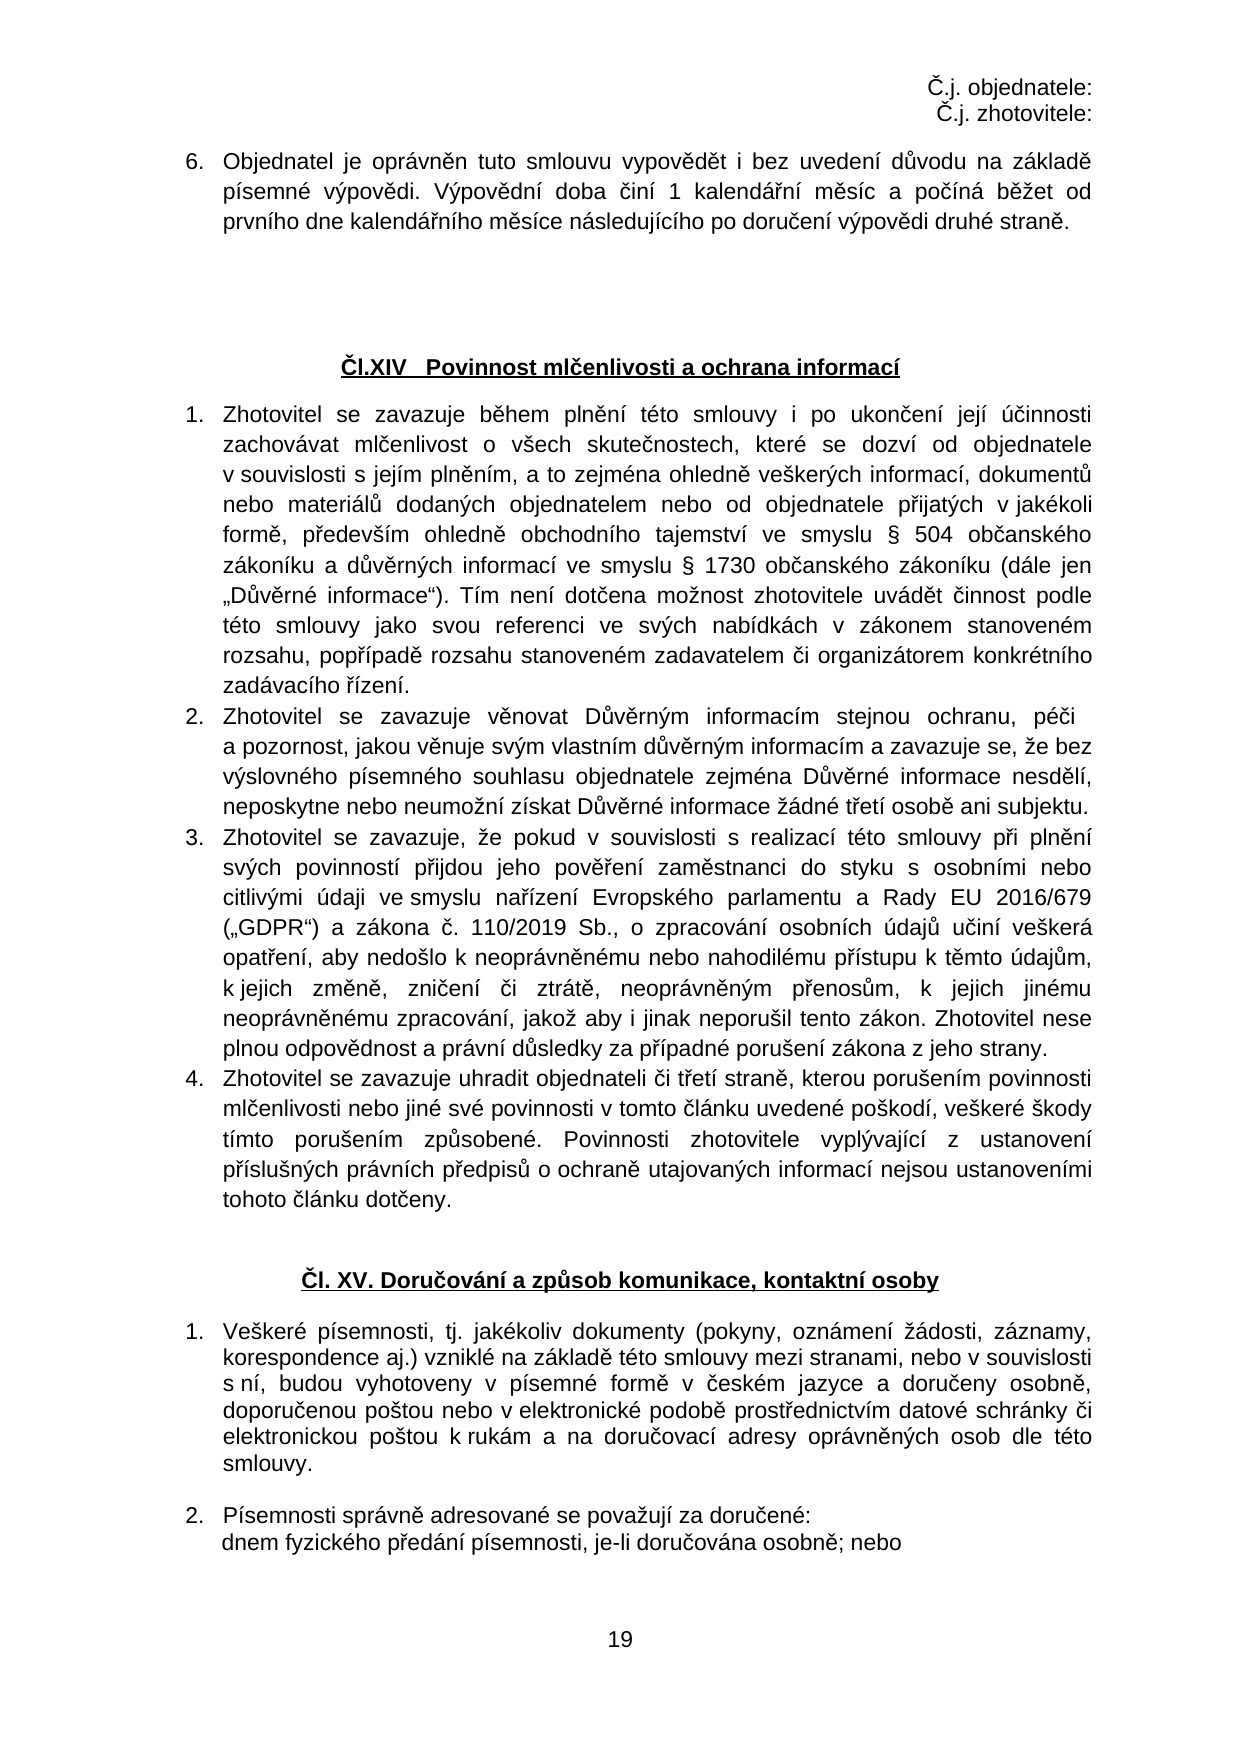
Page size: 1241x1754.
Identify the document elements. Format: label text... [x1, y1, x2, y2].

list Písemnosti správně adresované se považují za doručené: [185, 1502, 1093, 1528]
list Zhotovitel se zavazuje, že pokud v souvislosti s realizací této smlouvy při plnění svých povinností přijdou jeho pověření zaměstnanci do styku s osobními nebo citlivými údaji ve smyslu nařízení Evropského parlamentu a Rady EU 2016/679 („GDPR“) a zákona č. 110/2019 Sb., o zpracování osobních údajů učiní veškerá opatření, aby nedošlo k neoprávněnému nebo nahodilému přístupu k těmto údajům, k jejich změně, zničení či ztrátě, neoprávněným přenosům, k jejich jinému neoprávněnému zpracování, jakož aby i jinak neporušil tento zákon. Zhotovitel nese plnou odpovědnost a právní důsledky za případné porušení zákona z jeho strany. [185, 823, 1093, 1061]
text dnem fyzického předání písemnosti, je-li doručována osobně; nebo [148, 1528, 1093, 1555]
list Veškeré písemnosti, tj. jakékoliv dokumenty (pokyny, oznámení žádosti, záznamy, korespondence aj.) vzniklé na základě této smlouvy mezi stranami, nebo v souvislosti s ní, budou vyhotoveny v písemné formě v českém jazyce a doručeny osobně, doporučenou poštou nebo v elektronické podobě prostřednictvím datové schránky či elektronickou poštou k rukám a na doručovací adresy oprávněných osob dle této smlouvy. [185, 1318, 1093, 1476]
list Zhotovitel se zavazuje věnovat Důvěrným informacím stejnou ochranu, péči a pozornost, jakou věnuje svým vlastním důvěrným informacím a zavazuje se, že bez výslovného písemného souhlasu objednatele zejména Důvěrné informace nesdělí, neposkytne nebo neumožní získat Důvěrné informace žádné třetí osobě ani subjektu. [185, 703, 1093, 820]
text Čl. XV. Doručování a způsob komunikace, kontaktní osoby [148, 1267, 1093, 1294]
list Zhotovitel se zavazuje uhradit objednateli či třetí straně, kterou porušením povinnosti mlčenlivosti nebo jiné své povinnosti v tomto článku uvedené poškodí, veškeré škody tímto porušením způsobené. Povinnosti zhotovitele vyplývající z ustanovení příslušných právních předpisů o ochraně utajovaných informací nejsou ustanoveními tohoto článku dotčeny. [185, 1065, 1093, 1212]
list Objednatel je oprávněn tuto smlouvu vypovědět i bez uvedení důvodu na základě písemné výpovědi. Výpovědní doba činí 1 kalendářní měsíc a počíná běžet od prvního dne kalendářního měsíce následujícího po doručení výpovědi druhé straně. [185, 148, 1093, 234]
list Zhotovitel se zavazuje během plnění této smlouvy i po ukončení její účinnosti zachovávat mlčenlivost o všech skutečnostech, které se dozví od objednatele v souvislosti s jejím plněním, a to zejména ohledně veškerých informací, dokumentů nebo materiálů dodaných objednatelem nebo od objednatele přijatých v jakékoli formě, především ohledně obchodního tajemství ve smyslu § 504 občanského zákoníku a důvěrných informací ve smyslu § 1730 občanského zákoníku (dále jen „Důvěrné informace“). Tím není dotčena možnost zhotovitele uvádět činnost podle této smlouvy jako svou referenci ve svých nabídkách v zákonem stanoveném rozsahu, popřípadě rozsahu stanoveném zadavatelem či organizátorem konkrétního zadávacího řízení. [185, 401, 1093, 699]
text Čl.XIV Povinnost mlčenlivosti a ochrana informací [148, 353, 1093, 380]
